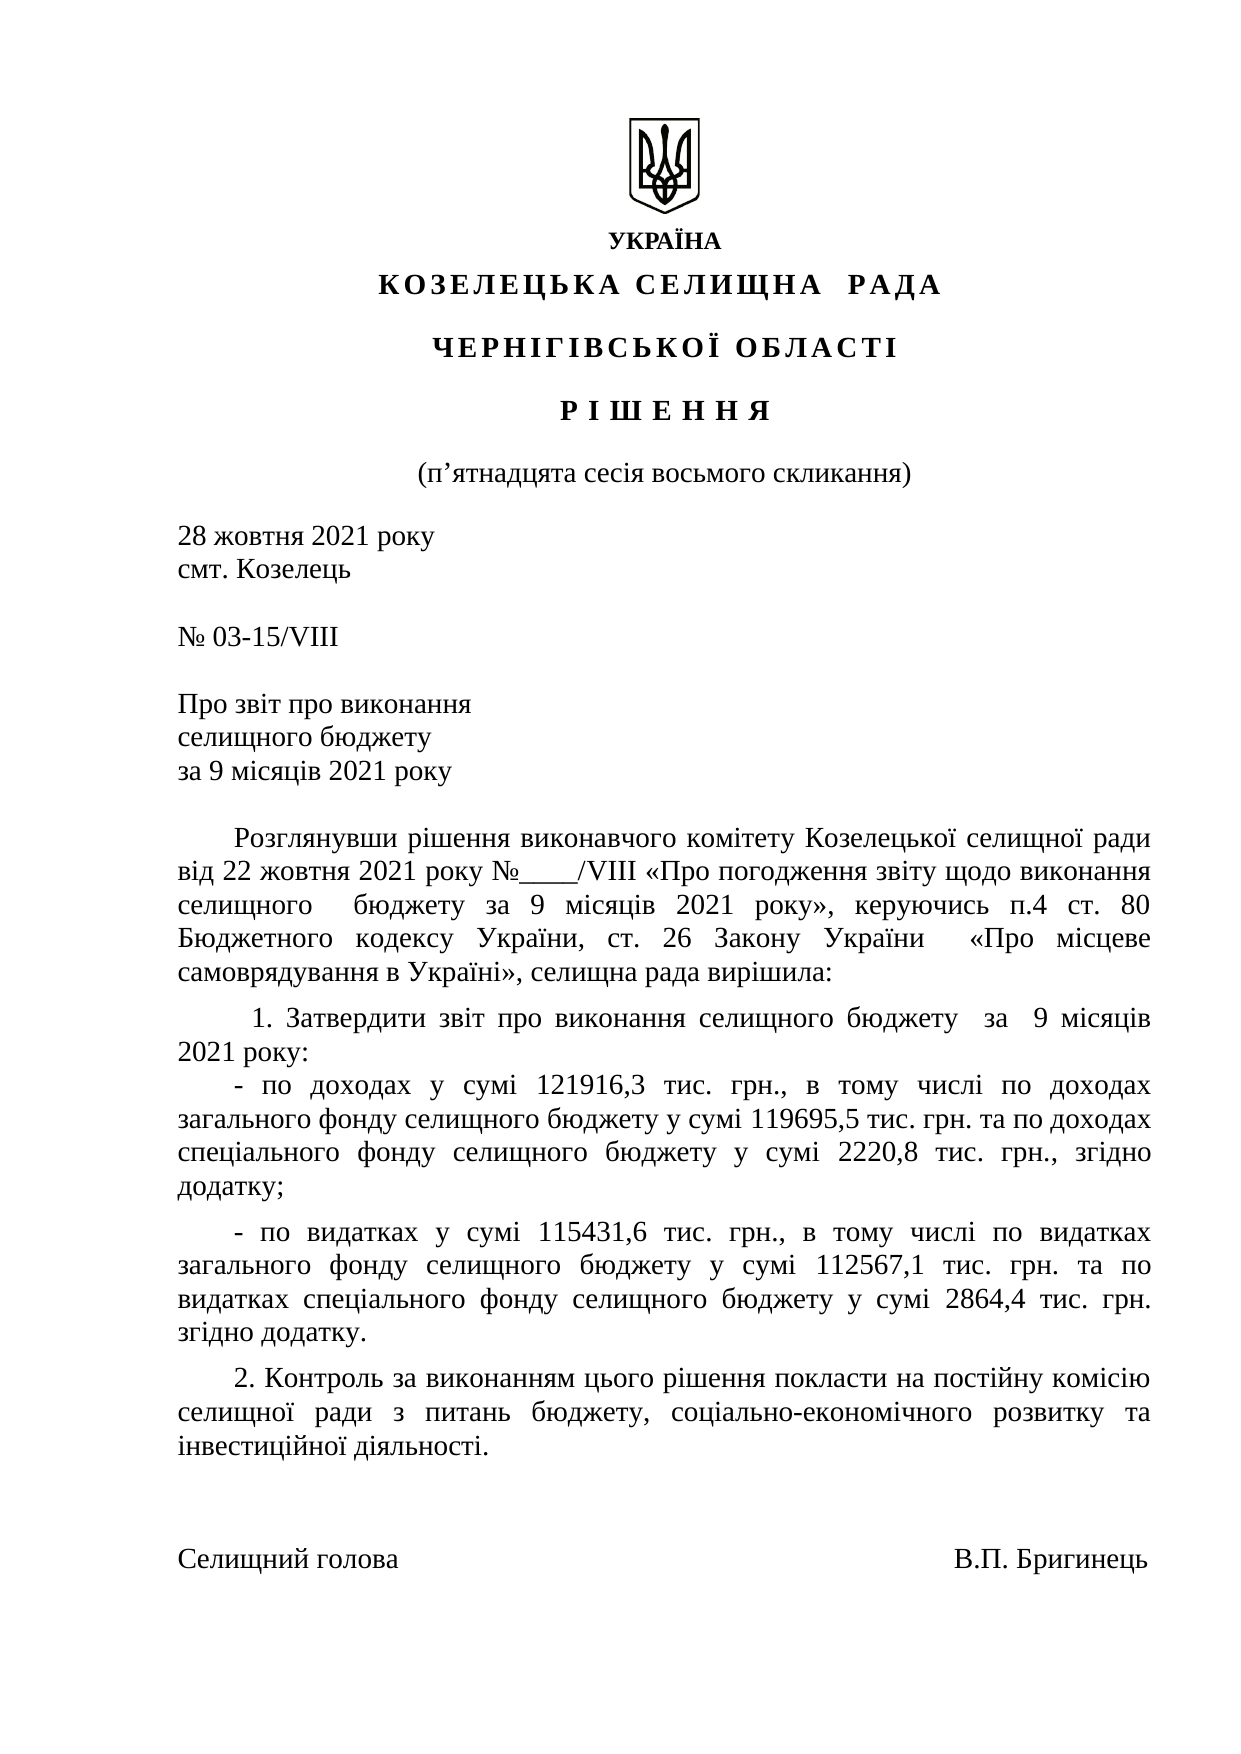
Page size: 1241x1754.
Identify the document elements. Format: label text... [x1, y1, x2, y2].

subtitle КОЗЕЛЕЦЬКА СЕЛИЩНА РАДА [177, 267, 1108, 301]
text 2. Контроль за виконанням цього рішення покласти на постійну комісію селищної ради з питань бюджету, соціально-економічного розвитку та інвестиційної діяльності. [177, 1361, 1152, 1461]
subtitle ЧЕРНІГІВСЬКОЇ ОБЛАСТІ [177, 330, 1152, 363]
text Селищний голова В.П. Бригинець [177, 1541, 1152, 1574]
text селищного бюджету [177, 719, 1152, 753]
text Про звіт про виконання [177, 686, 1152, 719]
picture [629, 118, 700, 214]
subtitle РІШЕННЯ [177, 393, 1152, 426]
text - по доходах у сумі 121916,3 тис. грн., в тому числі по доходах загального фонду селищного бюджету у сумі 119695,5 тис. грн. та по доходах спеціального фонду селищного бюджету у сумі 2220,8 тис. грн., згідно додатку; [177, 1067, 1152, 1201]
text Розглянувши рішення виконавчого комітету Козелецької селищної ради від 22 жовтня 2021 року №____/VIII «Про погодження звіту щодо виконання селищного бюджету за 9 місяців 2021 року», керуючись п.4 ст. 80 Бюджетного кодексу України, ст. 26 Закону України «Про місцеве самоврядування в Україні», селищна рада вирішила: [177, 820, 1152, 988]
subtitle № 03-15/VIII [177, 619, 1093, 652]
text 1. Затвердити звіт про виконання селищного бюджету за 9 місяців 2021 року: [177, 1000, 1152, 1067]
subtitle 28 жовтня 2021 року [177, 518, 1152, 552]
text за 9 місяців 2021 року [177, 753, 1152, 786]
text - по видатках у сумі 115431,6 тис. грн., в тому числі по видатках загального фонду селищного бюджету у сумі 112567,1 тис. грн. та по видатках спеціального фонду селищного бюджету у сумі 2864,4 тис. грн. згідно додатку. [177, 1214, 1152, 1348]
subtitle (п’ятнадцята сесія восьмого скликання) [177, 455, 1152, 489]
subtitle Україна [177, 226, 1152, 255]
subtitle смт. Козелець [177, 552, 1152, 585]
